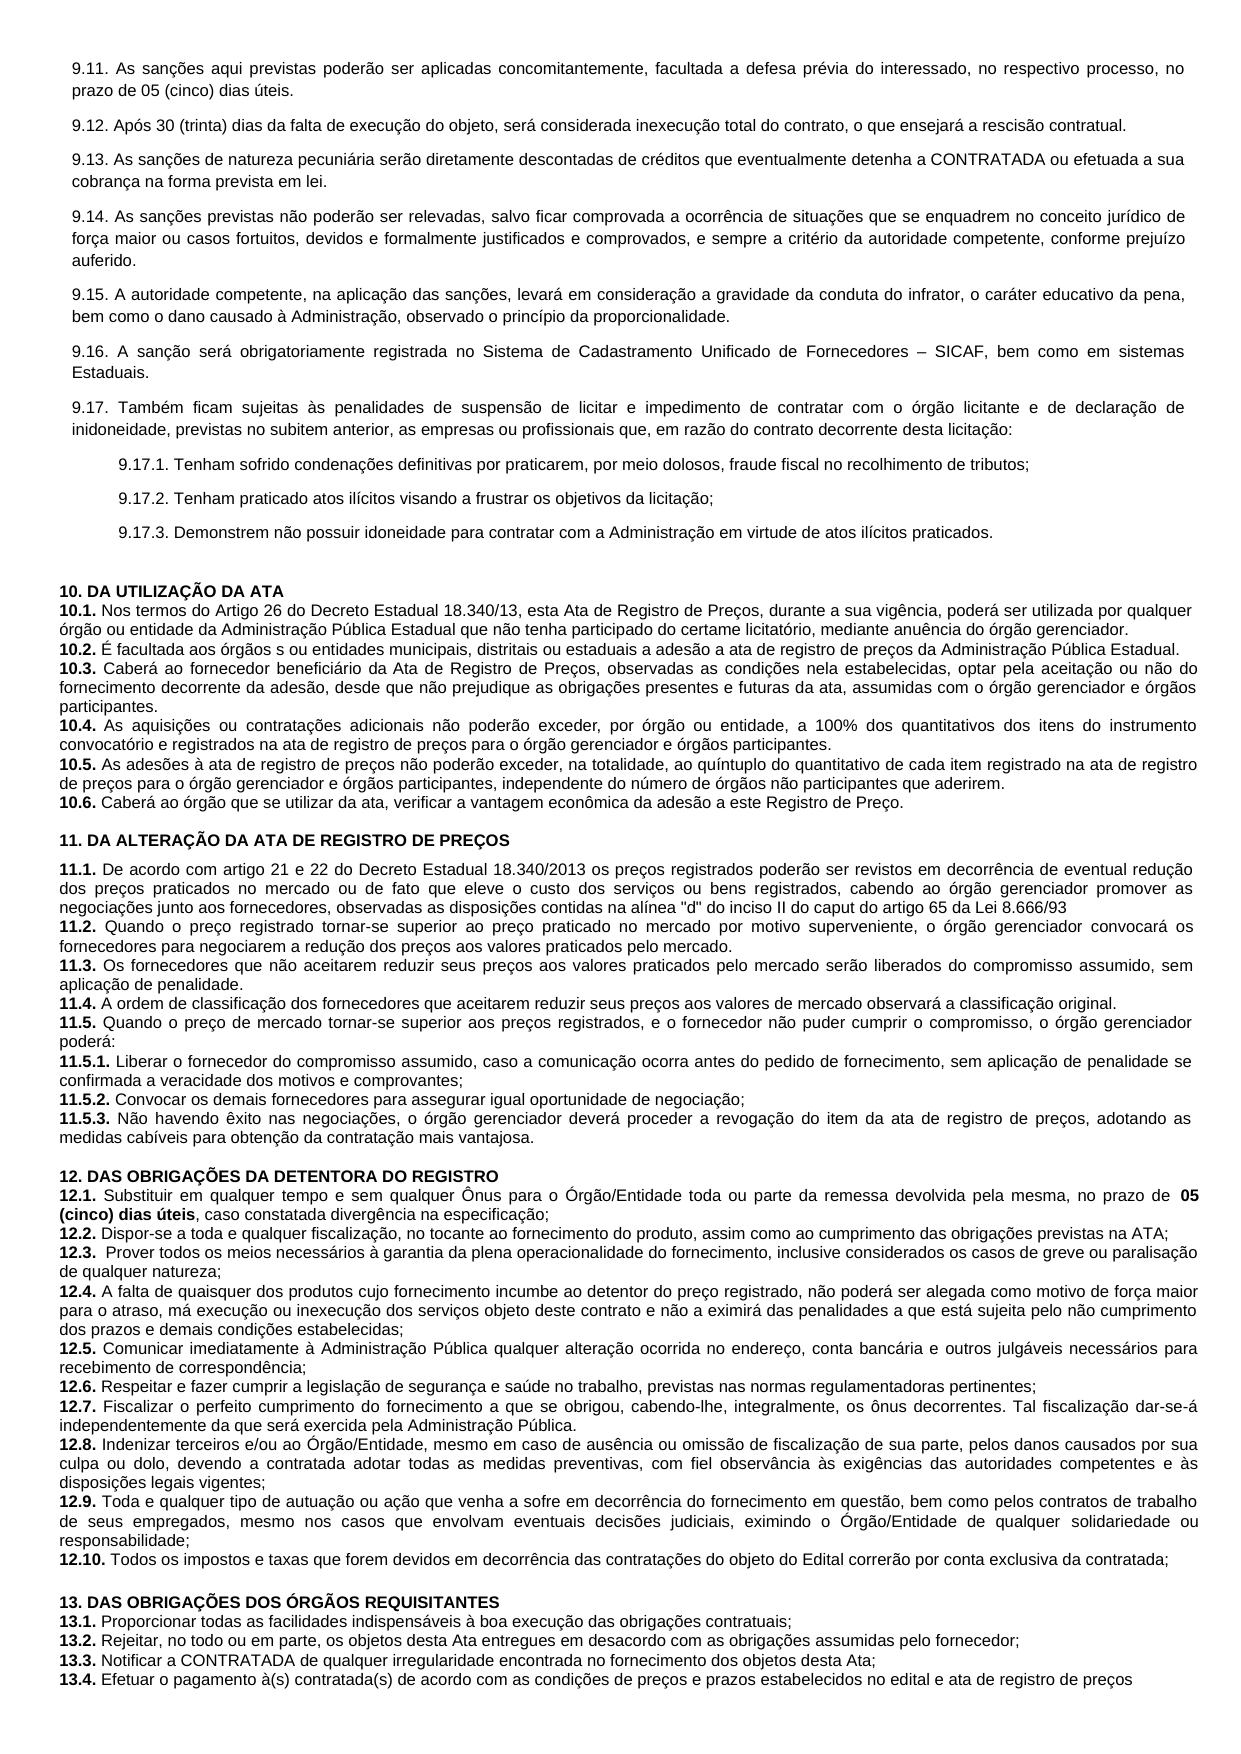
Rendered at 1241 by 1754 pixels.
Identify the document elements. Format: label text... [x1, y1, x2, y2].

text 12.10. Todos os impostos e taxas que forem devidos em decorrência das contratações do objeto do Edital correrão por conta exclusiva da contratada; [59, 1550, 1199, 1569]
list 10.3. Caberá ao fornecedor beneficiário da Ata de Registro de Preços, observadas as condições nela estabelecidas, optar pela aceitação ou não do fornecimento decorrente da adesão, desde que não prejudique as obrigações presentes e futuras da ata, assumidas com o órgão gerenciador e órgãos participantes. [59, 658, 1199, 716]
text 10.6. Caberá ao órgão que se utilizar da ata, verificar a vantagem econômica da adesão a este Registro de Preço. [59, 793, 1199, 812]
text 11.5.3. Não havendo êxito nas negociações, o órgão gerenciador deverá proceder a revogação do item da ata de registro de preços, adotando as medidas cabíveis para obtenção da contratação mais vantajosa. [59, 1109, 1194, 1147]
text 12.5. Comunicar imediatamente à Administração Pública qualquer alteração ocorrida no endereço, conta bancária e outros julgáveis necessários para recebimento de correspondência; [59, 1339, 1199, 1377]
text 10. DA UTILIZAÇÃO DA ATA [59, 582, 1199, 601]
text 12.2. Dispor-se a toda e qualquer fiscalização, no tocante ao fornecimento do produto, assim como ao cumprimento das obrigações previstas na ATA; [59, 1224, 1199, 1243]
text 12.7. Fiscalizar o perfeito cumprimento do fornecimento a que se obrigou, cabendo-lhe, integralmente, os ônus decorrentes. Tal fiscalização dar-se-á independentemente da que será exercida pela Administração Pública. [59, 1396, 1199, 1435]
text 11.4. A ordem de classificação dos fornecedores que aceitarem reduzir seus preços aos valores de mercado observará a classificação original. [59, 994, 1194, 1013]
text 10.1. Nos termos do Artigo 26 do Decreto Estadual 18.340/13, esta Ata de Registro de Preços, durante a sua vigência, poderá ser utilizada por qualquer órgão ou entidade da Administração Pública Estadual que não tenha participado do certame licitatório, mediante anuência do órgão gerenciador. [59, 601, 1194, 639]
text 11.5.1. Liberar o fornecedor do compromisso assumido, caso a comunicação ocorra antes do pedido de fornecimento, sem aplicação de penalidade se confirmada a veracidade dos motivos e comprovantes; [59, 1051, 1194, 1090]
text 11.1. De acordo com artigo 21 e 22 do Decreto Estadual 18.340/2013 os preços registrados poderão ser revistos em decorrência de eventual redução dos preços praticados no mercado ou de fato que eleve o custo dos serviços ou bens registrados, cabendo ao órgão gerenciador promover as negociações junto aos fornecedores, observadas as disposições contidas na alínea "d" do inciso II do caput do artigo 65 da Lei 8.666/93 [59, 860, 1194, 917]
text 13.4. Efetuar o pagamento à(s) contratada(s) de acordo com as condições de preços e prazos estabelecidos no edital e ata de registro de preços [59, 1669, 1199, 1689]
text 12. DAS OBRIGAÇÕES DA DETENTORA DO REGISTRO [59, 1166, 1199, 1186]
text 12.9. Toda e qualquer tipo de autuação ou ação que venha a sofre em decorrência do fornecimento em questão, bem como pelos contratos de trabalho de seus empregados, mesmo nos casos que envolvam eventuais decisões judiciais, eximindo o Órgão/Entidade de qualquer solidariedade ou responsabilidade; [59, 1492, 1199, 1550]
text 9.17.1. Tenham sofrido condenações definitivas por praticarem, por meio dolosos, fraude fiscal no recolhimento de tributos; [118, 454, 1186, 473]
text 12.1. Substituir em qualquer tempo e sem qualquer Ônus para o Órgão/Entidade toda ou parte da remessa devolvida pela mesma, no prazo de 05 (cinco) dias úteis, caso constatada divergência na especificação; [59, 1186, 1199, 1224]
text 9.15. A autoridade competente, na aplicação das sanções, levará em consideração a gravidade da conduta do infrator, o caráter educativo da pena, bem como o dano causado à Administração, observado o princípio da proporcionalidade. [72, 285, 1186, 326]
text 13.3. Notificar a CONTRATADA de qualquer irregularidade encontrada no fornecimento dos objetos desta Ata; [59, 1650, 1199, 1669]
text 9.11. As sanções aqui previstas poderão ser aplicadas concomitantemente, facultada a defesa prévia do interessado, no respectivo processo, no prazo de 05 (cinco) dias úteis. [72, 59, 1186, 100]
text 13.2. Rejeitar, no todo ou em parte, os objetos desta Ata entregues em desacordo com as obrigações assumidas pelo fornecedor; [59, 1631, 1199, 1650]
text 9.17.2. Tenham praticado atos ilícitos visando a frustrar os objetivos da licitação; [118, 489, 1186, 508]
text 12.3. Prover todos os meios necessários à garantia da plena operacionalidade do fornecimento, inclusive considerados os casos de greve ou paralisação de qualquer natureza; [59, 1243, 1199, 1281]
text 11.2. Quando o preço registrado tornar-se superior ao preço praticado no mercado por motivo superveniente, o órgão gerenciador convocará os fornecedores para negociarem a redução dos preços aos valores praticados pelo mercado. [59, 917, 1194, 956]
text 11.3. Os fornecedores que não aceitarem reduzir seus preços aos valores praticados pelo mercado serão liberados do compromisso assumido, sem aplicação de penalidade. [59, 956, 1194, 994]
text 9.16. A sanção será obrigatoriamente registrada no Sistema de Cadastramento Unificado de Fornecedores – SICAF, bem como em sistemas Estaduais. [72, 341, 1186, 382]
text 12.8. Indenizar terceiros e/ou ao Órgão/Entidade, mesmo em caso de ausência ou omissão de fiscalização de sua parte, pelos danos causados por sua culpa ou dolo, devendo a contratada adotar todas as medidas preventivas, com fiel observância às exigências das autoridades competentes e às disposições legais vigentes; [59, 1435, 1199, 1492]
text 9.17. Também ficam sujeitas às penalidades de suspensão de licitar e impedimento de contratar com o órgão licitante e de declaração de inidoneidade, previstas no subitem anterior, as empresas ou profissionais que, em razão do contrato decorrente desta licitação: [72, 398, 1186, 439]
list 10.5. As adesões à ata de registro de preços não poderão exceder, na totalidade, ao quíntuplo do quantitativo de cada item registrado na ata de registro de preços para o órgão gerenciador e órgãos participantes, independente do número de órgãos não participantes que aderirem. [59, 754, 1199, 793]
text 9.12. Após 30 (trinta) dias da falta de execução do objeto, será considerada inexecução total do contrato, o que ensejará a rescisão contratual. [72, 116, 1186, 135]
text 9.17.3. Demonstrem não possuir idoneidade para contratar com a Administração em virtude de atos ilícitos praticados. [118, 523, 1186, 542]
text 11.5.2. Convocar os demais fornecedores para assegurar igual oportunidade de negociação; [59, 1090, 1194, 1109]
text 11. DA ALTERAÇÃO DA ATA DE REGISTRO DE PREÇOS [59, 831, 1199, 850]
text 12.4. A falta de quaisquer dos produtos cujo fornecimento incumbe ao detentor do preço registrado, não poderá ser alegada como motivo de força maior para o atraso, má execução ou inexecução dos serviços objeto deste contrato e não a eximirá das penalidades a que está sujeita pelo não cumprimento dos prazos e demais condições estabelecidas; [59, 1281, 1199, 1339]
text 10.2. É facultada aos órgãos s ou entidades municipais, distritais ou estaduais a adesão a ata de registro de preços da Administração Pública Estadual. [59, 639, 1194, 658]
list 10.4. As aquisições ou contratações adicionais não poderão exceder, por órgão ou entidade, a 100% dos quantitativos dos itens do instrumento convocatório e registrados na ata de registro de preços para o órgão gerenciador e órgãos participantes. [59, 716, 1199, 754]
text 13. DAS OBRIGAÇÕES DOS ÓRGÃOS REQUISITANTES [59, 1593, 1199, 1612]
text 9.13. As sanções de natureza pecuniária serão diretamente descontadas de créditos que eventualmente detenha a CONTRATADA ou efetuada a sua cobrança na forma prevista em lei. [72, 150, 1186, 191]
text 12.6. Respeitar e fazer cumprir a legislação de segurança e saúde no trabalho, previstas nas normas regulamentadoras pertinentes; [59, 1377, 1199, 1396]
text 9.14. As sanções previstas não poderão ser relevadas, salvo ficar comprovada a ocorrência de situações que se enquadrem no conceito jurídico de força maior ou casos fortuitos, devidos e formalmente justificados e comprovados, e sempre a critério da autoridade competente, conforme prejuízo auferido. [72, 206, 1186, 269]
text 11.5. Quando o preço de mercado tornar-se superior aos preços registrados, e o fornecedor não puder cumprir o compromisso, o órgão gerenciador poderá: [59, 1013, 1194, 1051]
text 13.1. Proporcionar todas as facilidades indispensáveis à boa execução das obrigações contratuais; [59, 1612, 1199, 1631]
